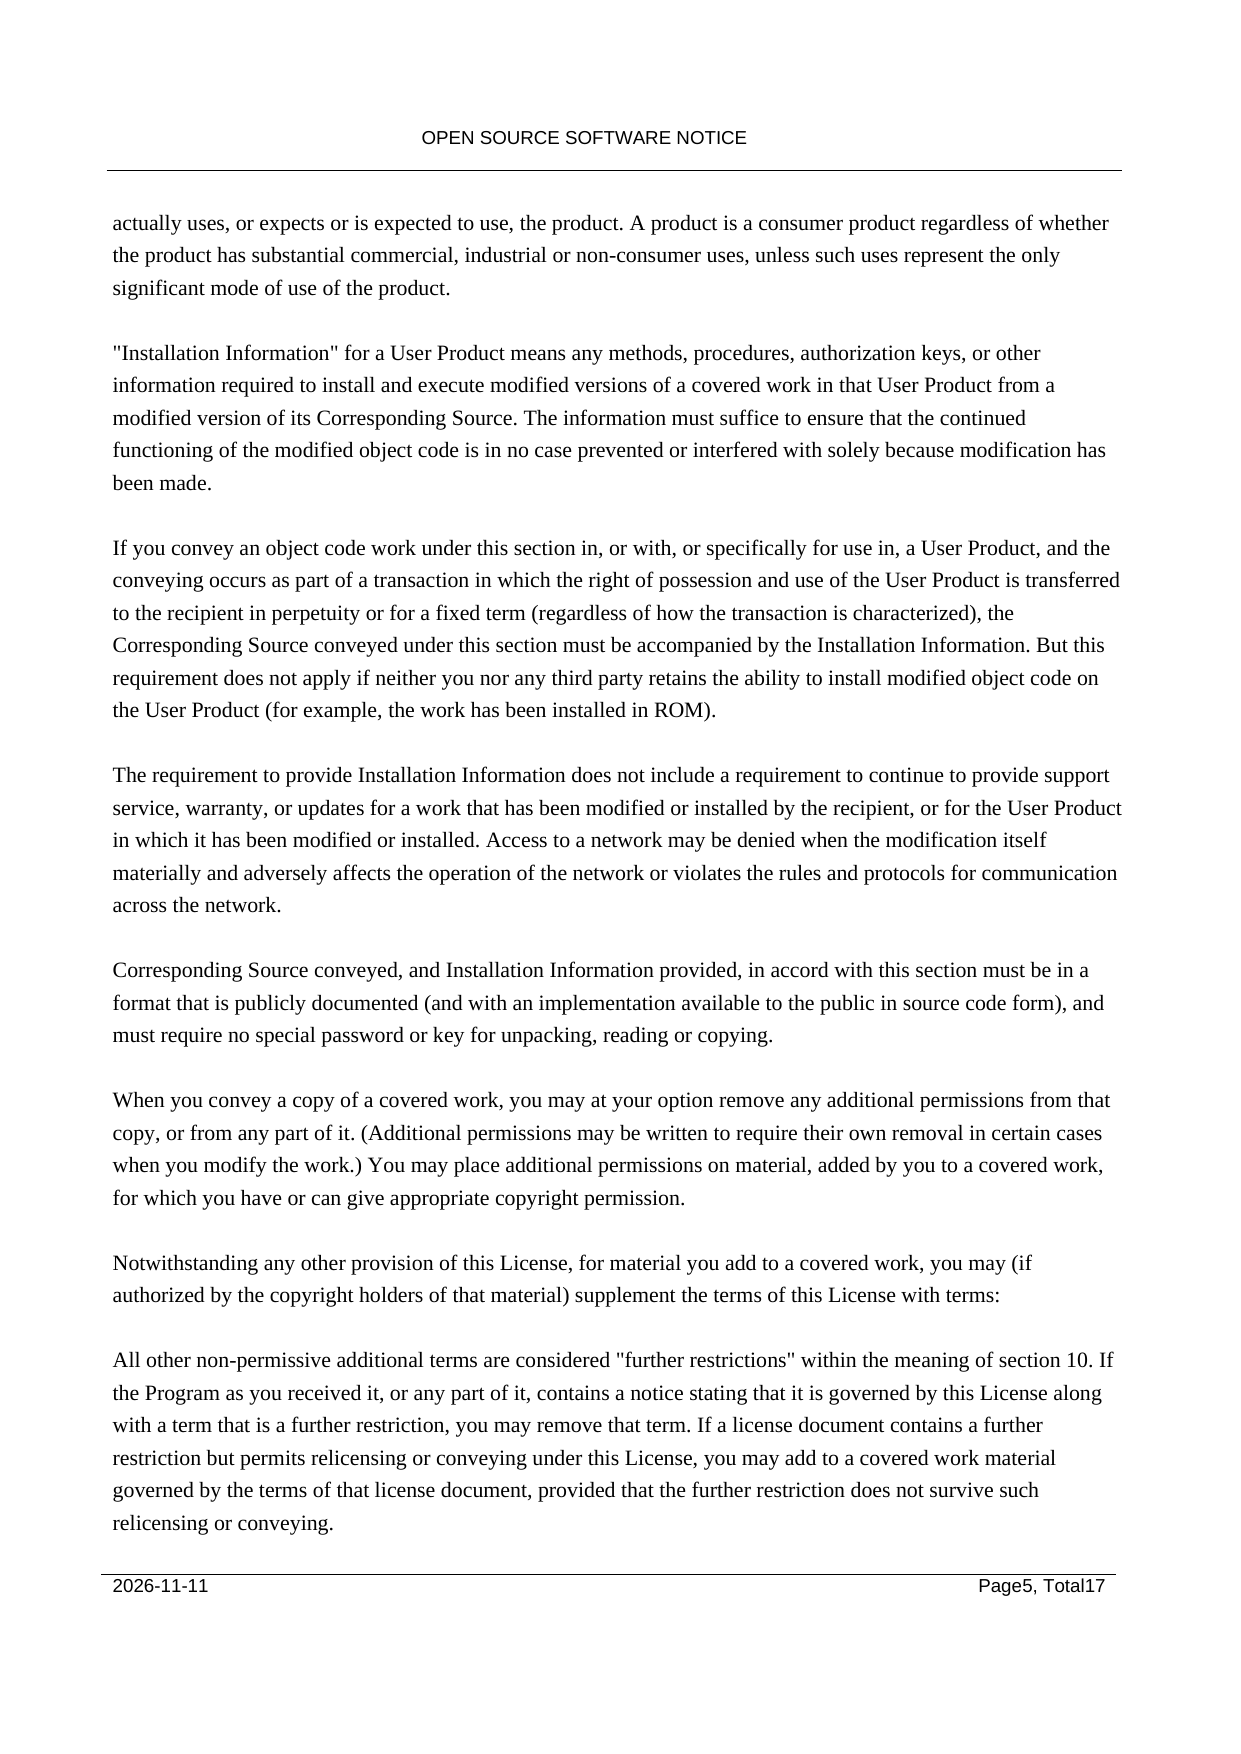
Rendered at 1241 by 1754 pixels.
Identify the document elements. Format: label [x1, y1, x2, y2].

text [112, 206, 1128, 1539]
